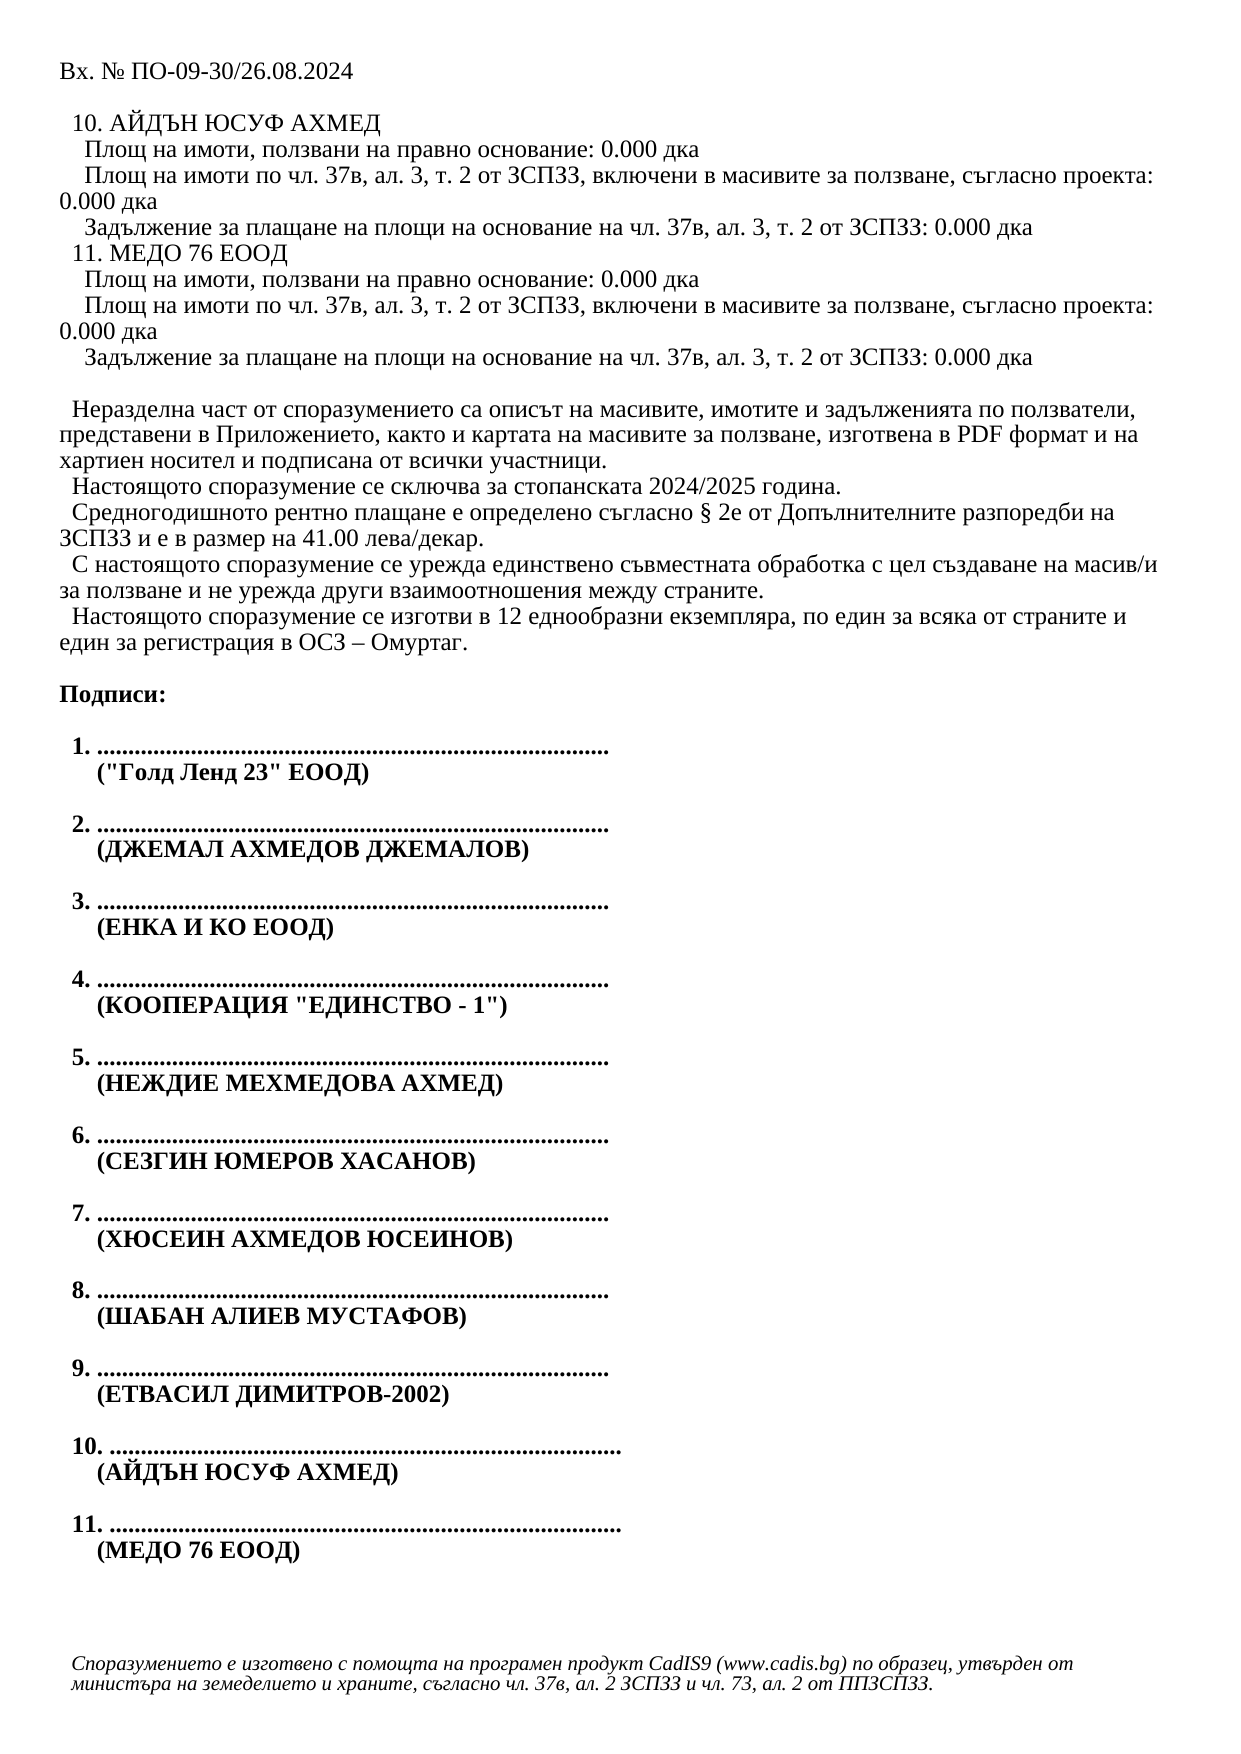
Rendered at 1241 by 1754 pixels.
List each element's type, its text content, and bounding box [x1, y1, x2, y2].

text 10. .................................................................................. [59, 1434, 1181, 1460]
text 4. .................................................................................. [59, 967, 1181, 993]
text Площ на имоти по чл. 37в, ал. 3, т. 2 от ЗСПЗЗ, включени в масивите за ползване, съгласно проекта: 0.000 дка [59, 292, 1181, 344]
text (МЕДО 76 ЕООД) [59, 1537, 1181, 1563]
text ("Голд Ленд 23" ЕООД) [59, 759, 1181, 785]
text (ЕНКА И КО ЕООД) [59, 915, 1181, 941]
text (ДЖЕМАЛ АХМЕДОВ ДЖЕМАЛОВ) [59, 837, 1181, 863]
text 10. АЙДЪН ЮСУФ АХМЕД [59, 111, 1181, 137]
text (ХЮСЕИН АХМЕДОВ ЮСЕИНОВ) [59, 1226, 1181, 1252]
text (АЙДЪН ЮСУФ АХМЕД) [59, 1460, 1181, 1486]
text Подписи: [59, 682, 1181, 707]
text 3. .................................................................................. [59, 889, 1181, 915]
text С настоящото споразумение се урежда единствено съвместната обработка с цел създаване на масив/и за ползване и не урежда други взаимоотношения между страните. [59, 552, 1181, 604]
text 11. .................................................................................. [59, 1512, 1181, 1537]
text Задължение за плащане на площи на основание на чл. 37в, ал. 3, т. 2 от ЗСПЗЗ: 0.000 дка [59, 215, 1181, 241]
text 2. .................................................................................. [59, 811, 1181, 837]
text Задължение за плащане на площи на основание на чл. 37в, ал. 3, т. 2 от ЗСПЗЗ: 0.000 дка [59, 344, 1181, 370]
text Настоящото споразумение се изготви в 12 еднообразни екземпляра, по един за всяка от страните и един за регистрация в ОСЗ – Омуртаг. [59, 604, 1181, 656]
text (ШАБАН АЛИЕВ МУСТАФОВ) [59, 1304, 1181, 1330]
text 7. .................................................................................. [59, 1200, 1181, 1226]
text Неразделна част от споразумението са описът на масивите, имотите и задълженията по ползватели, представени в Приложението, както и картата на масивите за ползване, изготвена в PDF формат и на хартиен носител и подписана от всички участници. [59, 396, 1181, 474]
text Настоящото споразумение се сключва за стопанската 2024/2025 година. [59, 474, 1181, 500]
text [59, 163, 1181, 215]
text Средногодишното рентно плащане е определено съгласно § 2е от Допълнителните разпоредби на ЗСПЗЗ и е в размер на 41.00 лева/декар. [59, 500, 1181, 552]
text (СЕЗГИН ЮМЕРОВ ХАСАНОВ) [59, 1148, 1181, 1174]
text 1. .................................................................................. [59, 733, 1181, 759]
text 11. МЕДО 76 ЕООД [59, 241, 1181, 267]
text 8. .................................................................................. [59, 1278, 1181, 1304]
text (КООПЕРАЦИЯ "ЕДИНСТВО - 1") [59, 993, 1181, 1019]
text Площ на имоти, ползвани на правно основание: 0.000 дка [59, 137, 1181, 163]
text 5. .................................................................................. [59, 1045, 1181, 1071]
text (НЕЖДИЕ МЕХМЕДОВА АХМЕД) [59, 1071, 1181, 1097]
text Площ на имоти, ползвани на правно основание: 0.000 дка [59, 267, 1181, 292]
text (ЕТВАСИЛ ДИМИТРОВ-2002) [59, 1382, 1181, 1408]
text 6. .................................................................................. [59, 1122, 1181, 1148]
text 9. .................................................................................. [59, 1356, 1181, 1382]
